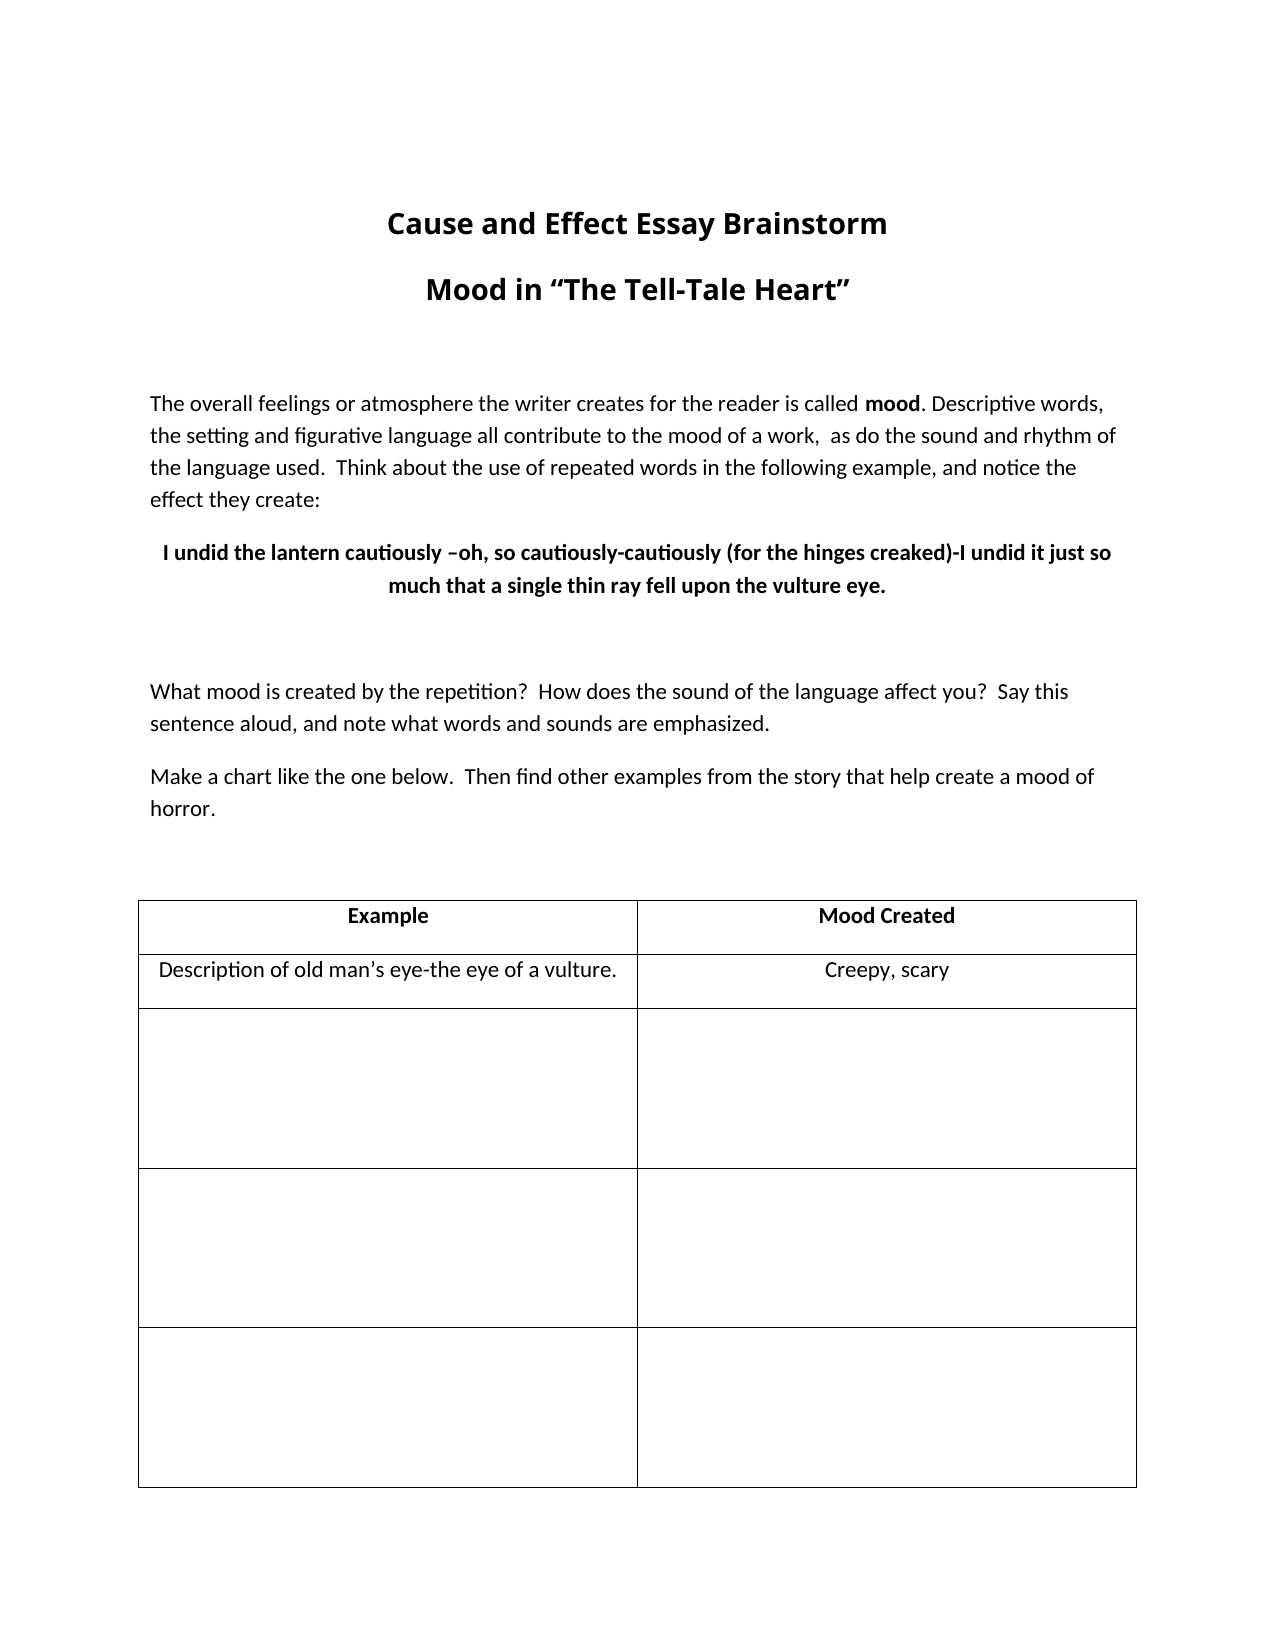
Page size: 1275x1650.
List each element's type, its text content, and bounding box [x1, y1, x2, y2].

table_cell [638, 1009, 1136, 1167]
table_cell [638, 1169, 1136, 1327]
table_cell [139, 1169, 637, 1327]
table_header Example [139, 901, 637, 954]
table_cell [638, 1328, 1136, 1487]
text What mood is created by the repetition? How does the sound of the language affect you? Say this sentence aloud, and note what words and sounds are emphasized. [150, 677, 1125, 737]
text The overall feelings or atmosphere the writer creates for the reader is called mood. Descriptive words, the setting and figurative language all contribute to the mood of a work, as do the sound and rhythm of the language used. Think about the use of repeated words in the following example, and notice the effect they create: [150, 389, 1125, 513]
table_cell Description of old man’s eye-the eye of a vulture. [139, 955, 637, 1008]
table_header Mood Created [638, 901, 1136, 954]
text I undid the lantern cautiously –oh, so cautiously-cautiously (for the hinges creaked)-I undid it just so much that a single thin ray fell upon the vulture eye. [150, 538, 1125, 599]
table_cell Creepy, scary [638, 955, 1136, 1008]
table_cell [139, 1009, 637, 1167]
text Mood in “The Tell-Tale Heart” [150, 269, 1125, 309]
text Cause and Effect Essay Brainstorm [150, 203, 1125, 243]
text Make a chart like the one below. Then find other examples from the story that help create a mood of horror. [150, 762, 1125, 822]
table_cell [139, 1328, 637, 1487]
